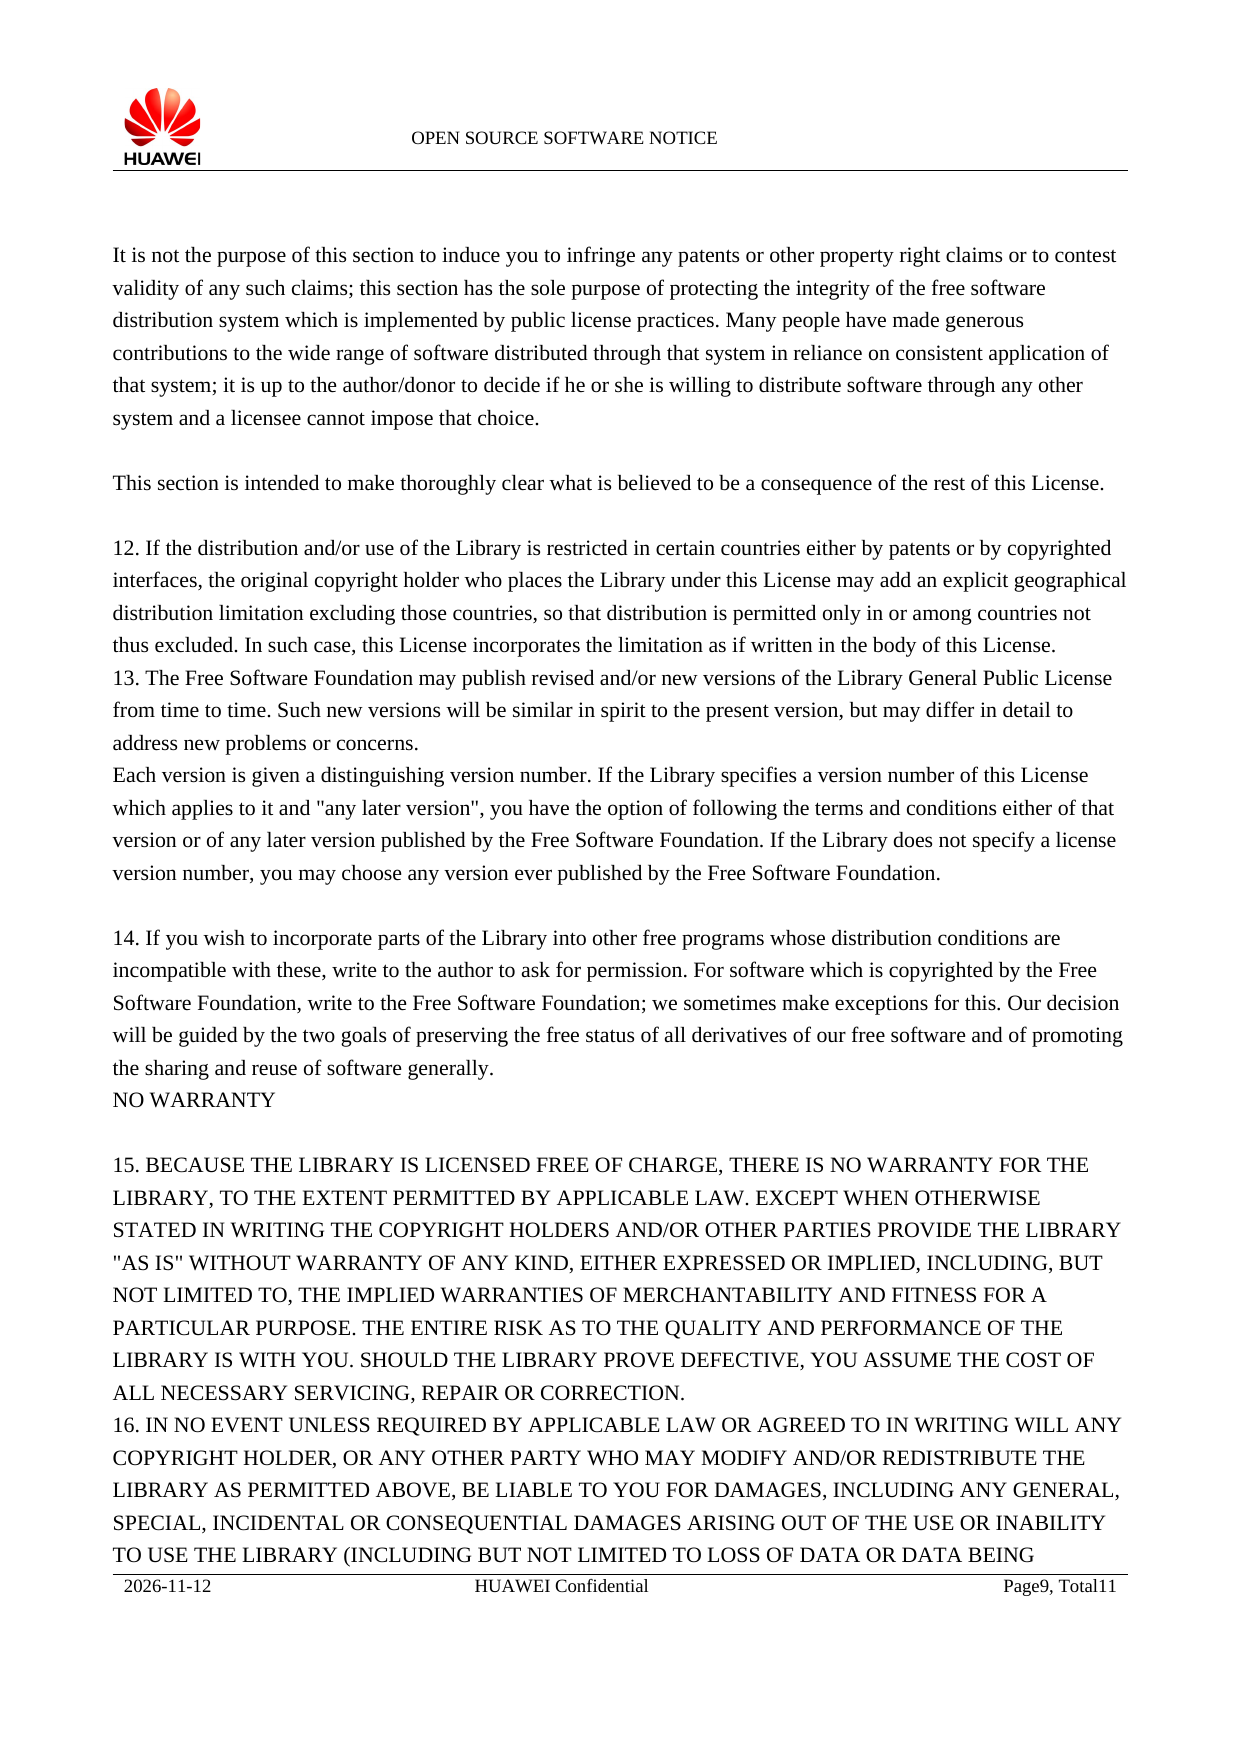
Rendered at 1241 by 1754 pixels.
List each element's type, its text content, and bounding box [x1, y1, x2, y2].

picture [124, 88, 201, 165]
